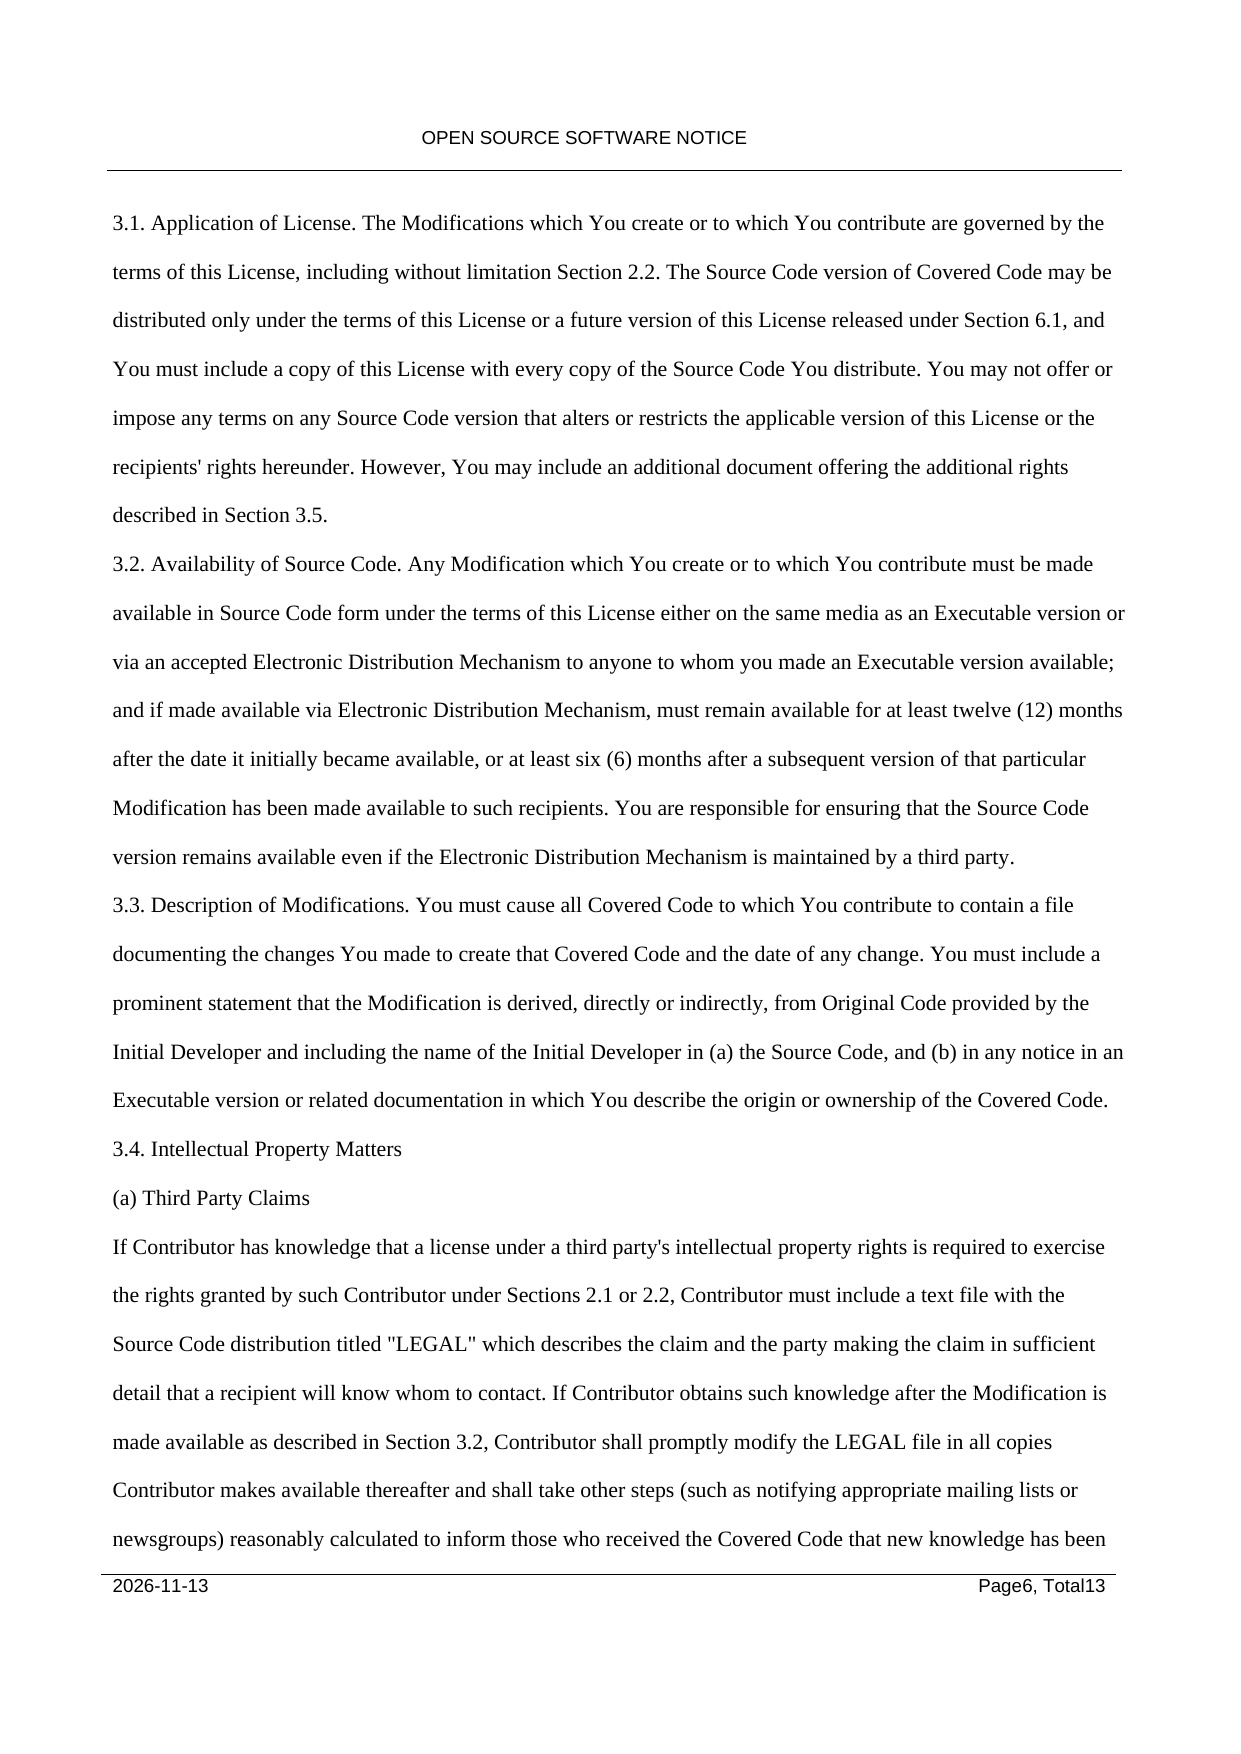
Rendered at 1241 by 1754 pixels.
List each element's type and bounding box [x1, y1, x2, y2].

text [112, 206, 1128, 1555]
